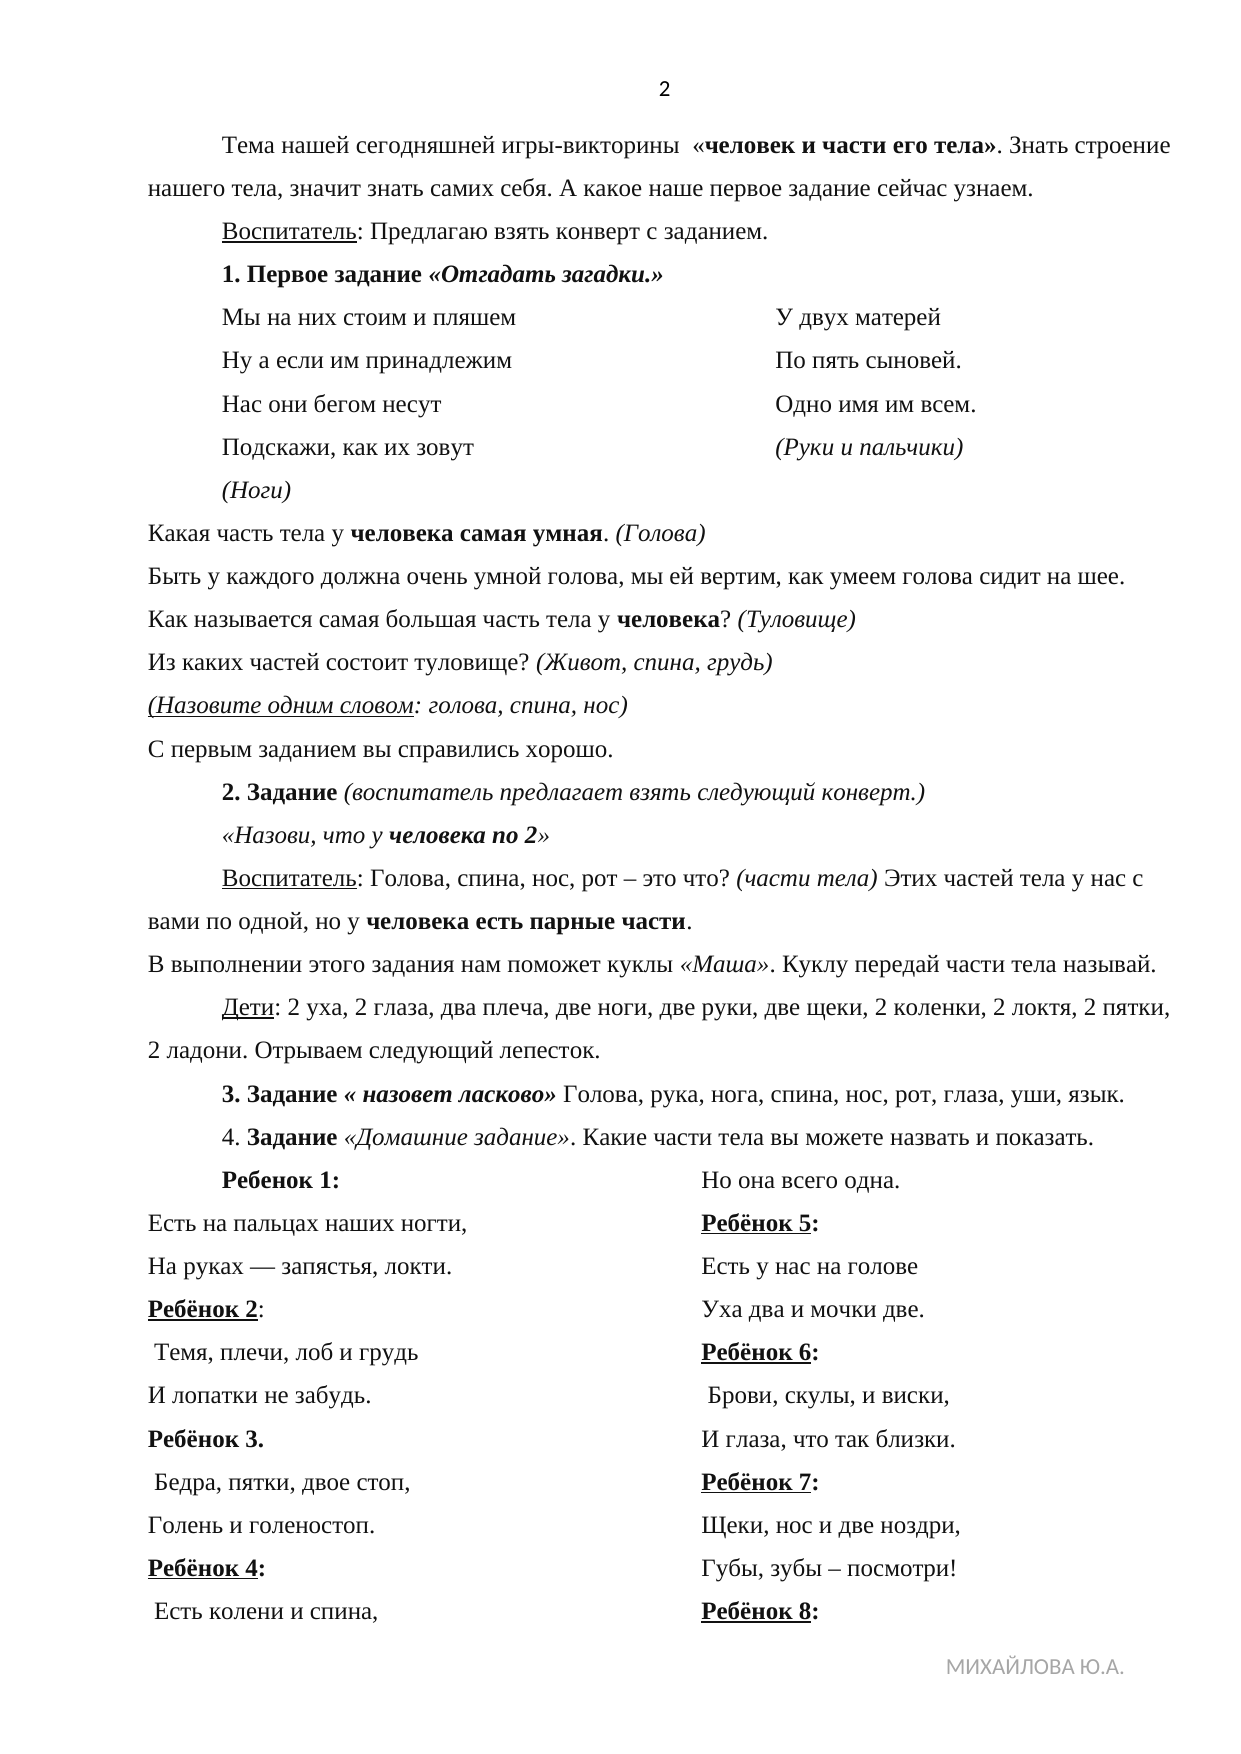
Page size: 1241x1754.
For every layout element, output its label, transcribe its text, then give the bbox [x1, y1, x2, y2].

text Голень и голеностоп. [148, 1510, 627, 1539]
text По пять сыновей. [701, 346, 1181, 374]
text Есть колени и спина, [148, 1596, 627, 1625]
text Дети: 2 уха, 2 глаза, два плеча, две ноги, две руки, две щеки, 2 коленки, 2 локтя, 2 пятки, 2 ладони. Отрываем следующий лепесток. [148, 992, 1181, 1064]
text Подскажи, как их зовут [148, 432, 627, 461]
text 1. Первое задание «Отгадать загадки.» [148, 259, 1181, 288]
text С первым заданием вы справились хорошо. [148, 734, 1181, 762]
text Ребёнок 6: [701, 1337, 1181, 1366]
text В выполнении этого задания нам поможет куклы «Маша». Куклу передай части тела называй. [148, 949, 1181, 978]
text Есть у нас на голове [701, 1251, 1181, 1280]
text Ну а если им принадлежим [148, 346, 627, 374]
text Ребёнок 2: [148, 1294, 627, 1323]
text Ребенок 1: [148, 1165, 627, 1194]
text (Ноги) [148, 475, 627, 504]
text Ребёнок 3. [148, 1424, 627, 1452]
text Ребёнок 8: [701, 1596, 1181, 1625]
text Но она всего одна. [701, 1165, 1181, 1194]
text Мы на них стоим и пляшем [148, 302, 627, 331]
text Одно имя им всем. [701, 389, 1181, 417]
text Ребёнок 7: [701, 1467, 1181, 1496]
text Какая часть тела у человека самая умная. (Голова) [148, 518, 1181, 547]
text Есть на пальцах наших ногти, [148, 1208, 627, 1237]
text 3. Задание « назовет ласково» Голова, рука, нога, спина, нос, рот, глаза, уши, язык. [148, 1079, 1181, 1107]
text Из каких частей состоит туловище? (Живот, спина, грудь) [148, 647, 1181, 676]
text Ребёнок 5: [701, 1208, 1181, 1237]
text 4. Задание «Домашние задание». Какие части тела вы можете назвать и показать. [148, 1122, 1181, 1151]
text Темя, плечи, лоб и грудь [148, 1337, 627, 1366]
text «Назови, что у человека по 2» [148, 820, 1181, 849]
text Тема нашей сегодняшней игры-викторины «человек и части его тела». Знать строение нашего тела, значит знать самих себя. А какое наше первое задание сейчас узнаем. [148, 130, 1181, 202]
text Ребёнок 4: [148, 1553, 627, 1582]
text И глаза, что так близки. [701, 1424, 1181, 1452]
text (Руки и пальчики) [701, 432, 1181, 461]
text Губы, зубы – посмотри! [701, 1553, 1181, 1582]
text И лопатки не забудь. [148, 1381, 627, 1409]
text Бедра, пятки, двое стоп, [148, 1467, 627, 1496]
text Брови, скулы, и виски, [701, 1381, 1181, 1409]
text (Назовите одним словом: голова, спина, нос) [148, 691, 1181, 719]
text 2. Задание (воспитатель предлагает взять следующий конверт.) [148, 777, 1181, 806]
text У двух матерей [701, 302, 1181, 331]
text На руках — запястья, локти. [148, 1251, 627, 1280]
text Нас они бегом несут [148, 389, 627, 417]
text Воспитатель: Предлагаю взять конверт с заданием. [148, 216, 1181, 245]
text Как называется самая большая часть тела у человека? (Туловище) [148, 604, 1181, 633]
text Уха два и мочки две. [701, 1294, 1181, 1323]
text Воспитатель: Голова, спина, нос, рот – это что? (части тела) Этих частей тела у нас с вами по одной, но у человека есть парные части. [148, 863, 1181, 935]
text Быть у каждого должна очень умной голова, мы ей вертим, как умеем голова сидит на шее. [148, 561, 1181, 590]
text Щеки, нос и две ноздри, [701, 1510, 1181, 1539]
